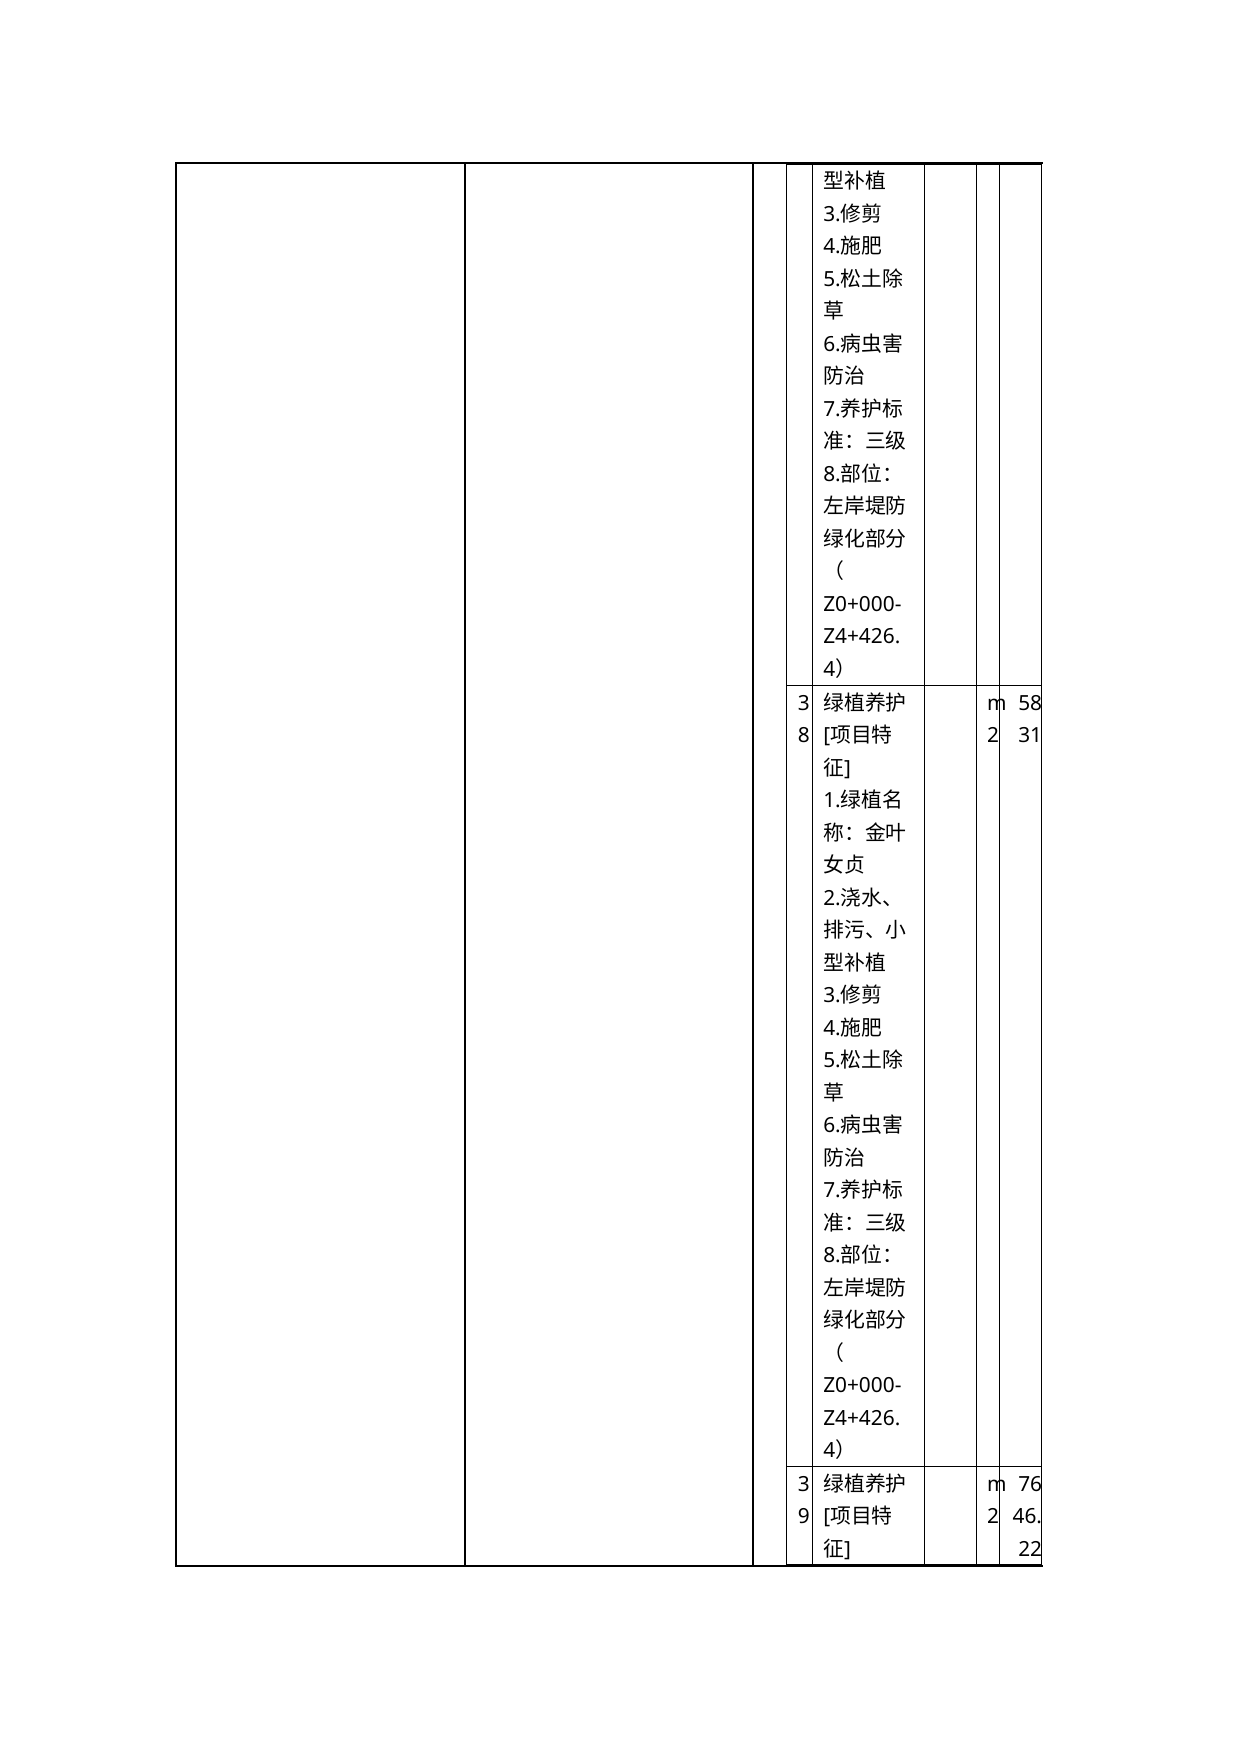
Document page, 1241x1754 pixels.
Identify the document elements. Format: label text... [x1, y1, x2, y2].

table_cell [754, 164, 786, 1565]
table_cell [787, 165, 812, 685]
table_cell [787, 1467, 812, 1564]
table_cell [813, 686, 924, 1466]
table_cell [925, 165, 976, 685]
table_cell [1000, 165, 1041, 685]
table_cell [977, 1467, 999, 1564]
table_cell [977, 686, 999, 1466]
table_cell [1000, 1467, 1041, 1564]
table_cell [925, 686, 976, 1466]
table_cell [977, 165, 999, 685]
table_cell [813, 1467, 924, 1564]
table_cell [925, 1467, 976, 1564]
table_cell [813, 165, 924, 685]
table_cell [466, 164, 752, 1565]
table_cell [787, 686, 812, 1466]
table_cell 1 [177, 164, 464, 1565]
